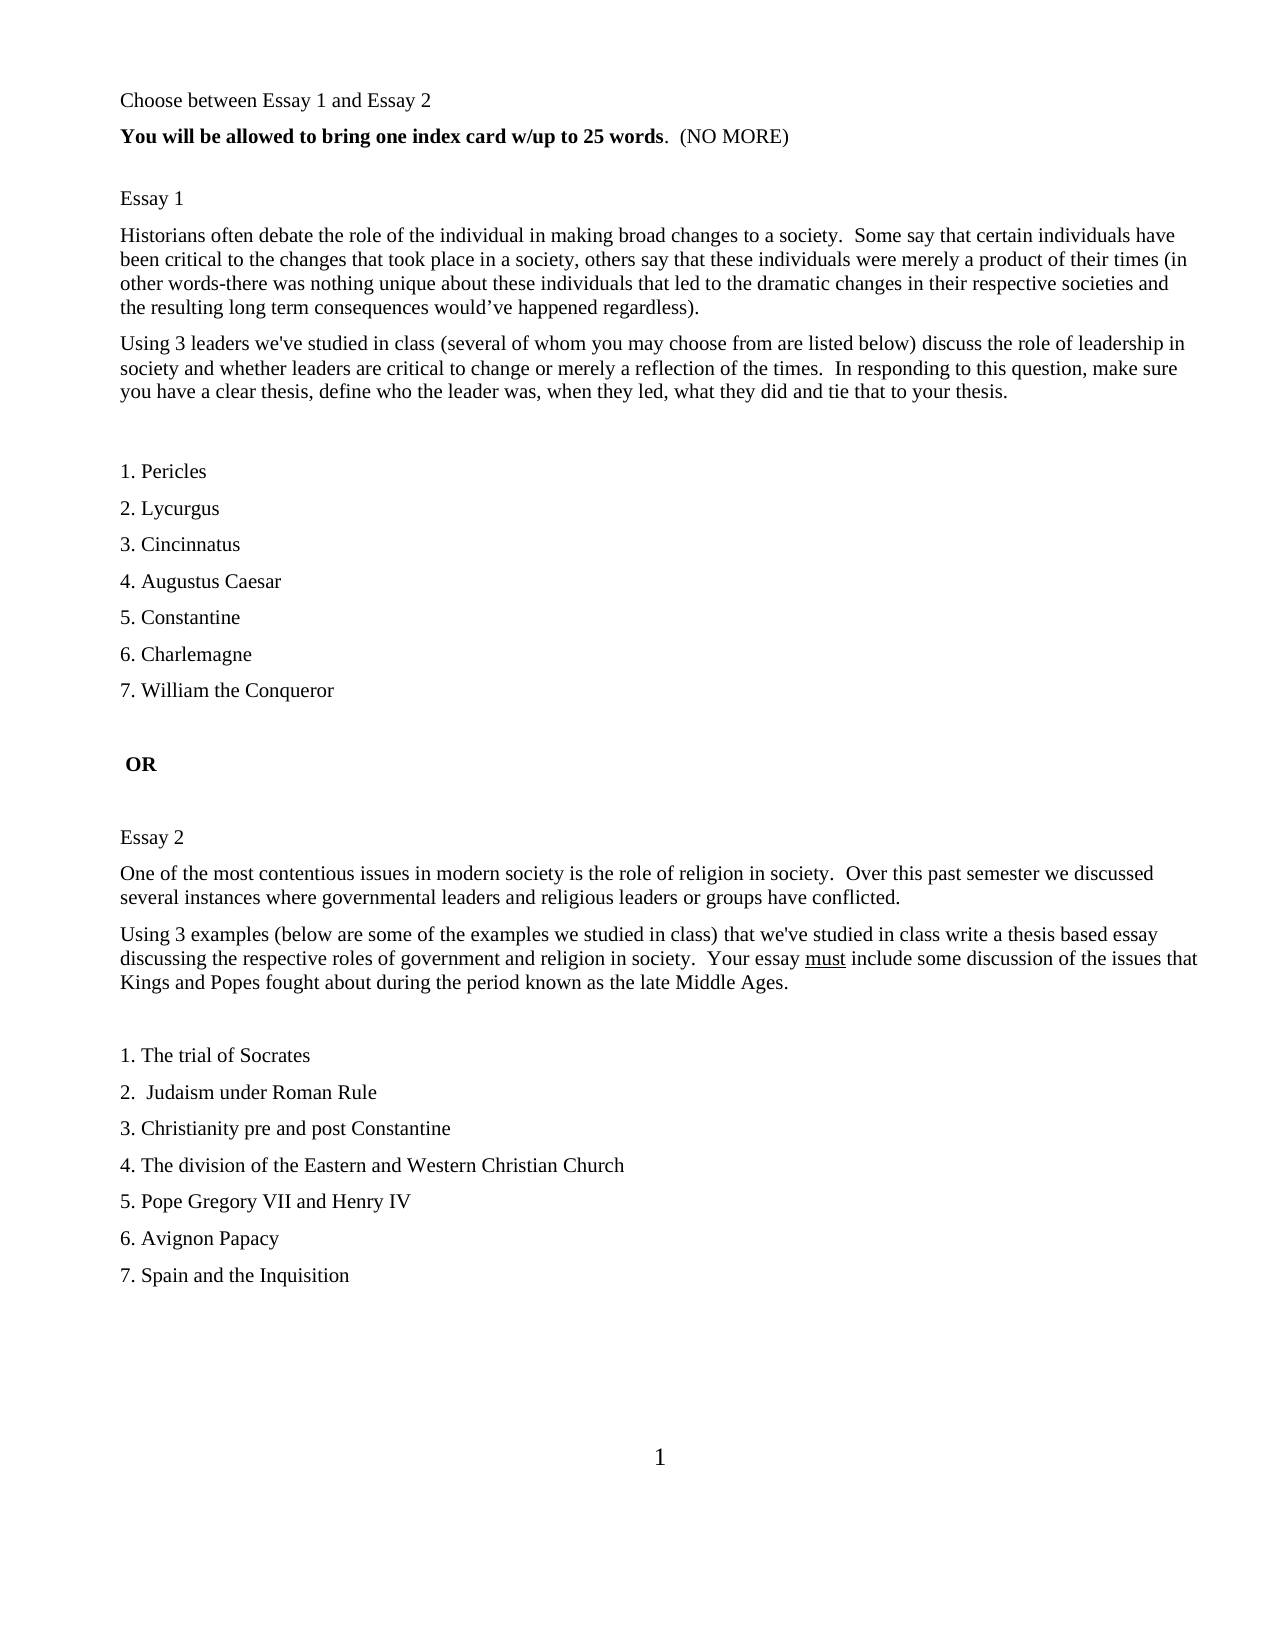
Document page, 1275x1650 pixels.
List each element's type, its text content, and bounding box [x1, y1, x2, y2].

text 2. Lycurgus [120, 496, 1200, 520]
text One of the most contentious issues in modern society is the role of religion in society. Over this past semester we discussed several instances where governmental leaders and religious leaders or groups have conflicted. [120, 861, 1200, 909]
text Essay 1 [120, 161, 1200, 210]
text 2. Judaism under Roman Rule [120, 1080, 1200, 1104]
text Choose between Essay 1 and Essay 2 [120, 87, 1200, 112]
text 7. William the Conqueror [120, 678, 1200, 702]
text 3. Christianity pre and post Constantine [120, 1116, 1200, 1140]
text Using 3 examples (below are some of the examples we studied in class) that we've studied in class write a thesis based essay discussing the respective roles of government and religion in society. Your essay must include some discussion of the issues that Kings and Popes fought about during the period known as the late Middle Ages. [120, 922, 1200, 994]
text 5. Pope Gregory VII and Henry IV [120, 1189, 1200, 1213]
text Historians often debate the role of the individual in making broad changes to a society. Some say that certain individuals have been critical to the changes that took place in a society, others say that these individuals were merely a product of their times (in other words-there was nothing unique about these individuals that led to the dramatic changes in their respective societies and the resulting long term consequences would’ve happened regardless). [120, 223, 1200, 319]
text Essay 2 [120, 825, 1200, 849]
text Using 3 leaders we've studied in class (several of whom you may choose from are listed below) discuss the role of leadership in society and whether leaders are critical to change or merely a reflection of the times. In responding to this question, make sure you have a clear thesis, define who the leader was, when they led, what they did and tie that to your thesis. [120, 331, 1200, 403]
text 6. Avignon Papacy [120, 1226, 1200, 1250]
text 6. Charlemagne [120, 642, 1200, 666]
text 3. Cincinnatus [120, 532, 1200, 556]
text 7. Spain and the Inquisition [120, 1262, 1200, 1287]
text OR [120, 752, 1200, 776]
text You will be allowed to bring one index card w/up to 25 words. (NO MORE) [120, 124, 1200, 148]
text 1. Pericles [120, 459, 1200, 483]
text 4. The division of the Eastern and Western Christian Church [120, 1153, 1200, 1177]
text 4. Augustus Caesar [120, 569, 1200, 593]
text 5. Constantine [120, 605, 1200, 629]
text 1. The trial of Socrates [120, 1043, 1200, 1067]
